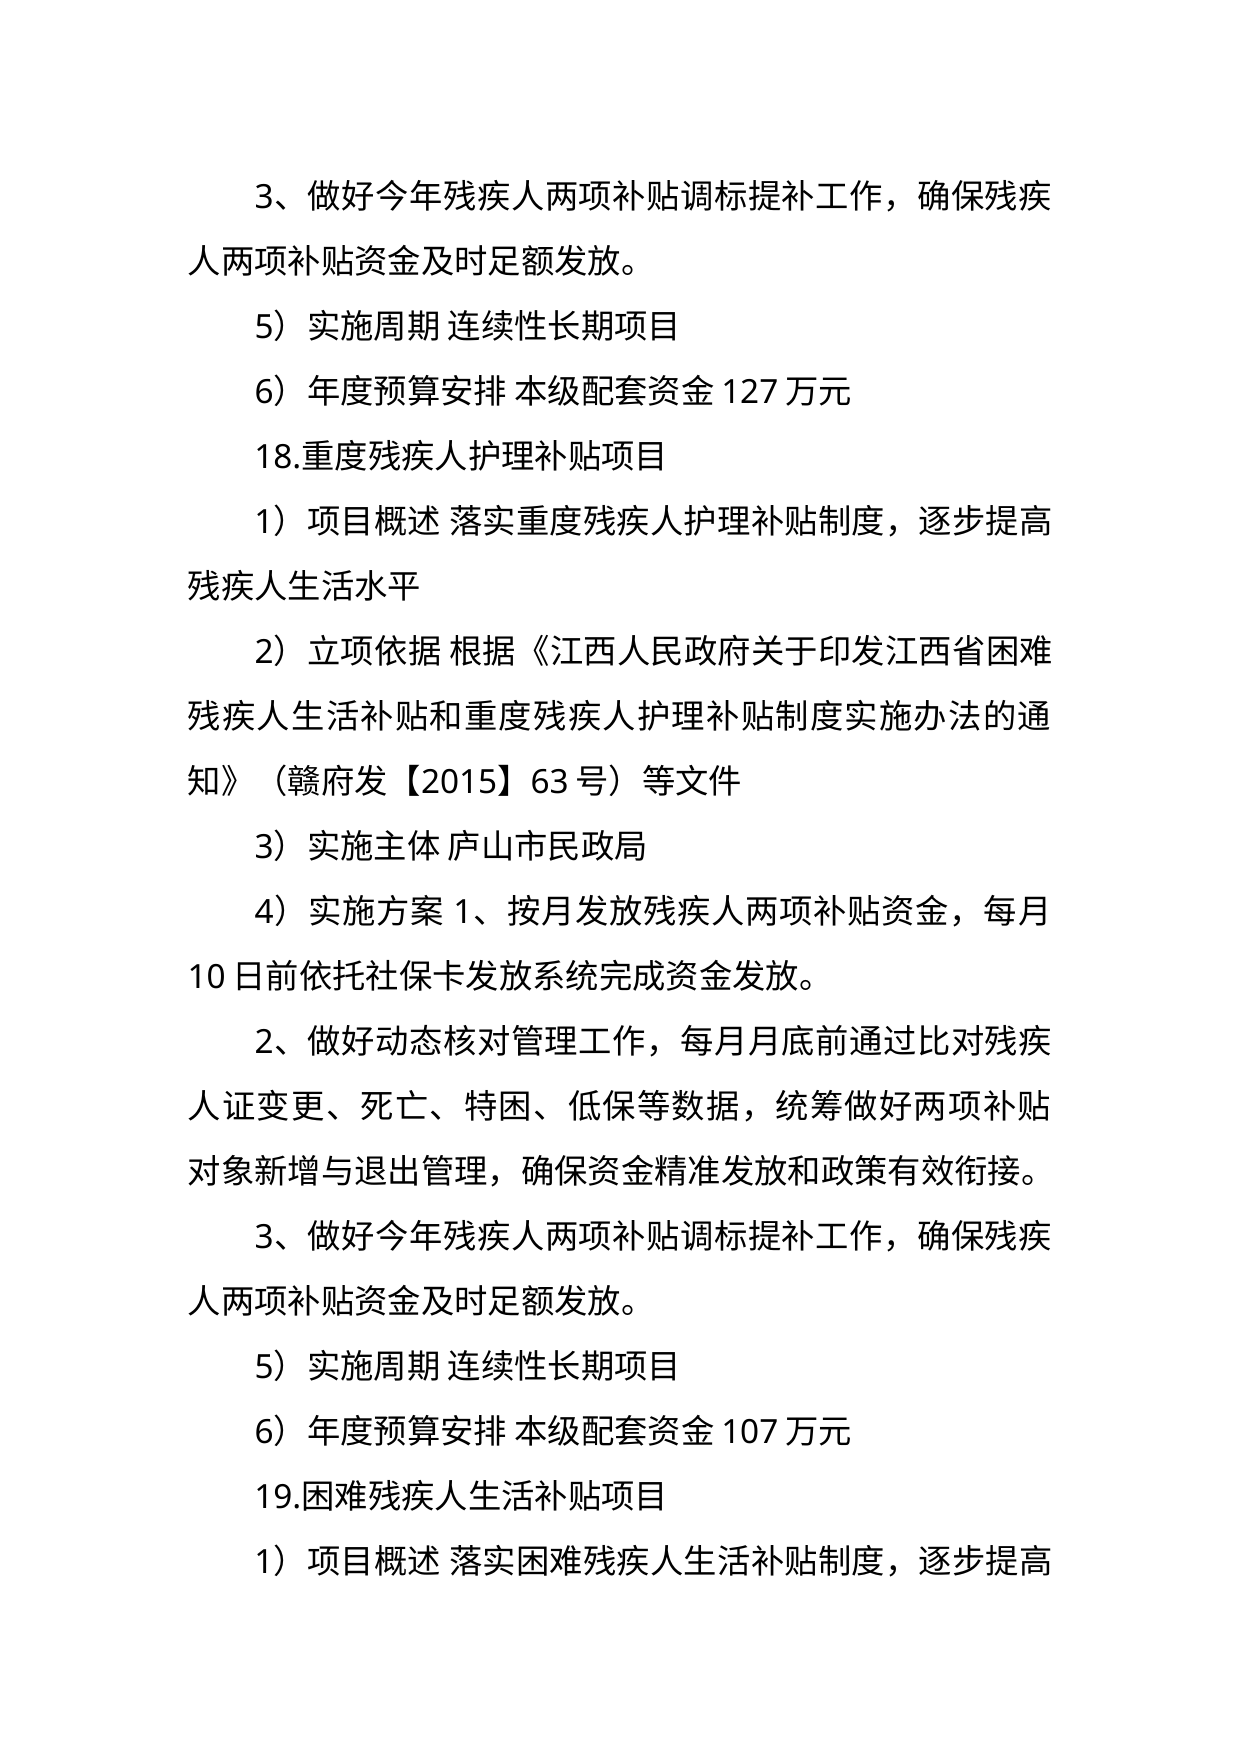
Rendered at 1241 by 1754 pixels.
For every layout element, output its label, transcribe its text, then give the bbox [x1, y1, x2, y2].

text 2）立项依据 根据《江西人民政府关于印发江西省困难残疾人生活补贴和重度残疾人护理补贴制度实施办法的通知》（赣府发【2015】63号）等文件 [187, 617, 1053, 812]
text 3）实施主体 庐山市民政局 [187, 812, 1053, 877]
list 19.困难残疾人生活补贴项目 [187, 1462, 1053, 1527]
text 3、做好今年残疾人两项补贴调标提补工作，确保残疾人两项补贴资金及时足额发放。 [187, 162, 1053, 292]
list 18.重度残疾人护理补贴项目 [187, 422, 1053, 487]
text 4）实施方案 1、按月发放残疾人两项补贴资金，每月10日前依托社保卡发放系统完成资金发放。 [187, 877, 1053, 1007]
text 6）年度预算安排 本级配套资金107万元 [187, 1397, 1053, 1462]
text 5）实施周期 连续性长期项目 [187, 292, 1053, 357]
list 1）项目概述 落实重度残疾人护理补贴制度，逐步提高残疾人生活水平 [187, 487, 1053, 617]
text 2、做好动态核对管理工作，每月月底前通过比对残疾人证变更、死亡、特困、低保等数据，统筹做好两项补贴对象新增与退出管理，确保资金精准发放和政策有效衔接。 [187, 1007, 1053, 1202]
text 5）实施周期 连续性长期项目 [187, 1332, 1053, 1397]
text 6）年度预算安排 本级配套资金127万元 [187, 357, 1053, 422]
text 3、做好今年残疾人两项补贴调标提补工作，确保残疾人两项补贴资金及时足额发放。 [187, 1202, 1053, 1332]
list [187, 1527, 1053, 1592]
